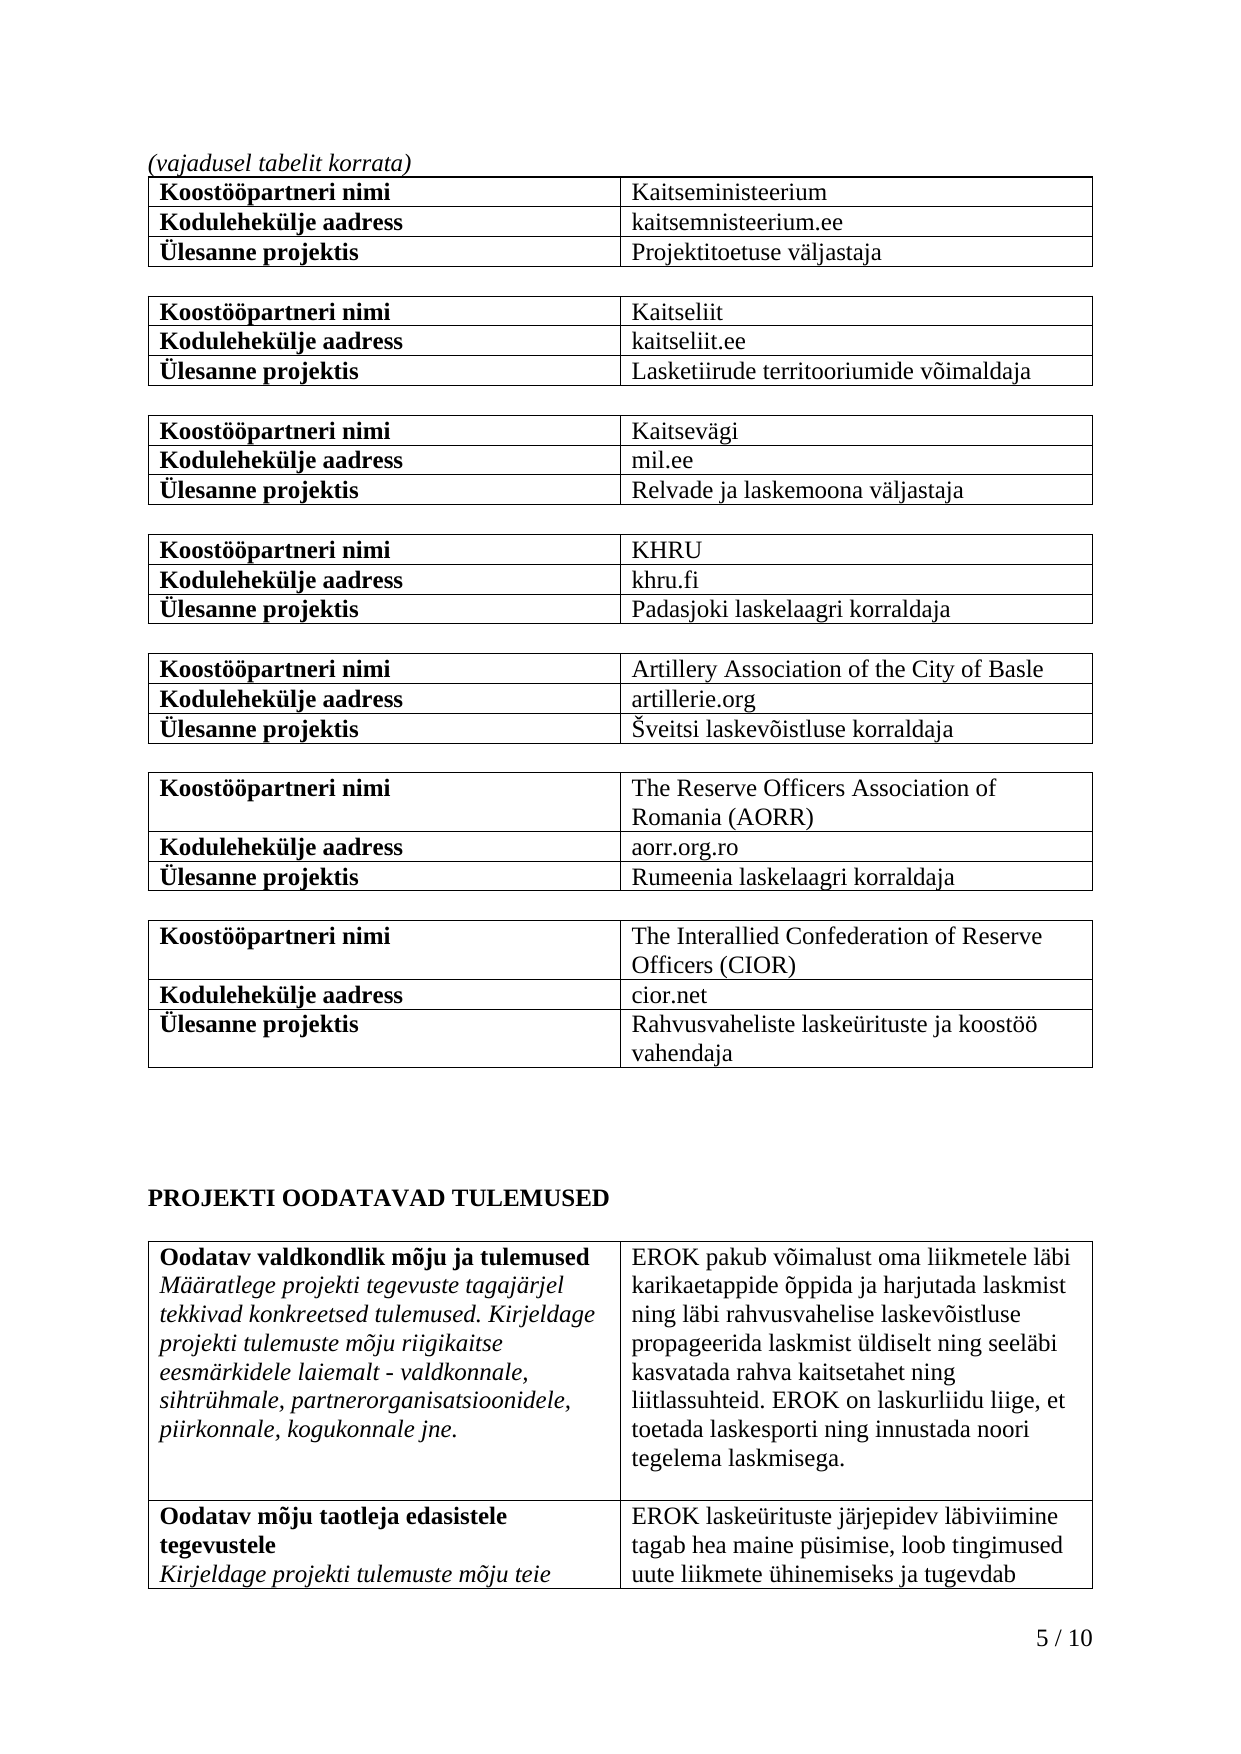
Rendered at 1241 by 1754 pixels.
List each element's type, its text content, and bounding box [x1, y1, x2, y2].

table_cell mil.ee [621, 446, 1092, 474]
table_cell Kodulehekülje aadress [149, 980, 620, 1008]
table_cell Padasjoki laskelaagri korraldaja [621, 595, 1092, 623]
table_header Koostööpartneri nimi [149, 416, 620, 444]
table_header Koostööpartneri nimi [149, 921, 620, 979]
table_header Artillery Association of the City of Basle [621, 654, 1092, 683]
table_cell cior.net [621, 980, 1092, 1008]
table_cell Kodulehekülje aadress [149, 326, 620, 355]
table_cell Ülesanne projektis [149, 1010, 620, 1067]
table_cell Ülesanne projektis [149, 862, 620, 890]
table_cell Ülesanne projektis [149, 356, 620, 385]
table_header Koostööpartneri nimi [149, 654, 620, 683]
table_header Kaitseministeerium [621, 178, 1092, 206]
table_header KHRU [621, 535, 1092, 564]
table_cell kaitsemnisteerium.ee [621, 207, 1092, 236]
table_cell Ülesanne projektis [149, 595, 620, 623]
text (vajadusel tabelit korrata) [148, 148, 1093, 176]
table_header The Reserve Officers Association of Romania (AORR) [621, 773, 1092, 831]
table_header Kaitsevägi [621, 416, 1092, 444]
table_cell Kodulehekülje aadress [149, 446, 620, 474]
table_cell Rumeenia laskelaagri korraldaja [621, 862, 1092, 890]
table_cell artillerie.org [621, 684, 1092, 713]
table_cell Ülesanne projektis [149, 237, 620, 266]
table_cell Ülesanne projektis [149, 714, 620, 742]
table_cell Kodulehekülje aadress [149, 565, 620, 593]
table_header Koostööpartneri nimi [149, 773, 620, 831]
table_cell Kodulehekülje aadress [149, 832, 620, 861]
table_cell khru.fi [621, 565, 1092, 593]
table_cell Lasketiirude territooriumide võimaldaja [621, 356, 1092, 385]
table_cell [149, 1501, 620, 1588]
table_cell Ülesanne projektis [149, 475, 620, 504]
table_cell Rahvusvaheliste laskeürituste ja koostöö vahendaja [621, 1010, 1092, 1067]
table_cell aorr.org.ro [621, 832, 1092, 861]
table_header Koostööpartneri nimi [149, 178, 620, 206]
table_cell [621, 1501, 1092, 1588]
table_cell Relvade ja laskemoona väljastaja [621, 475, 1092, 504]
table_header Oodatav valdkondlik mõju ja tulemused Määratlege projekti tegevuste tagajärjel tekkivad konkreetsed tulemused. Kirjeldage projekti tulemuste mõju riigikaitse eesmärkidele laiemalt - valdkonnale, sihtrühmale, partnerorganisatsioonidele, piirkonnale, kogukonnale jne. [149, 1242, 620, 1500]
table_header EROK pakub võimalust oma liikmetele läbi karikaetappide õppida ja harjutada laskmist ning läbi rahvusvahelise laskevõistluse propageerida laskmist üldiselt ning seeläbi kasvatada rahva kaitsetahet ning liitlassuhteid. EROK on laskurliidu liige, et toetada laskesporti ning innustada noori tegelema laskmisega. [621, 1242, 1092, 1500]
table_cell Kodulehekülje aadress [149, 207, 620, 236]
table_header Koostööpartneri nimi [149, 535, 620, 564]
text PROJEKTI OODATAVAD TULEMUSED [148, 1183, 1093, 1212]
table_cell Kodulehekülje aadress [149, 684, 620, 713]
table_header Koostööpartneri nimi [149, 297, 620, 325]
table_cell Projektitoetuse väljastaja [621, 237, 1092, 266]
table_cell Šveitsi laskevõistluse korraldaja [621, 714, 1092, 742]
table_header The Interallied Confederation of Reserve Officers (CIOR) [621, 921, 1092, 979]
table_header Kaitseliit [621, 297, 1092, 325]
table_cell kaitseliit.ee [621, 326, 1092, 355]
